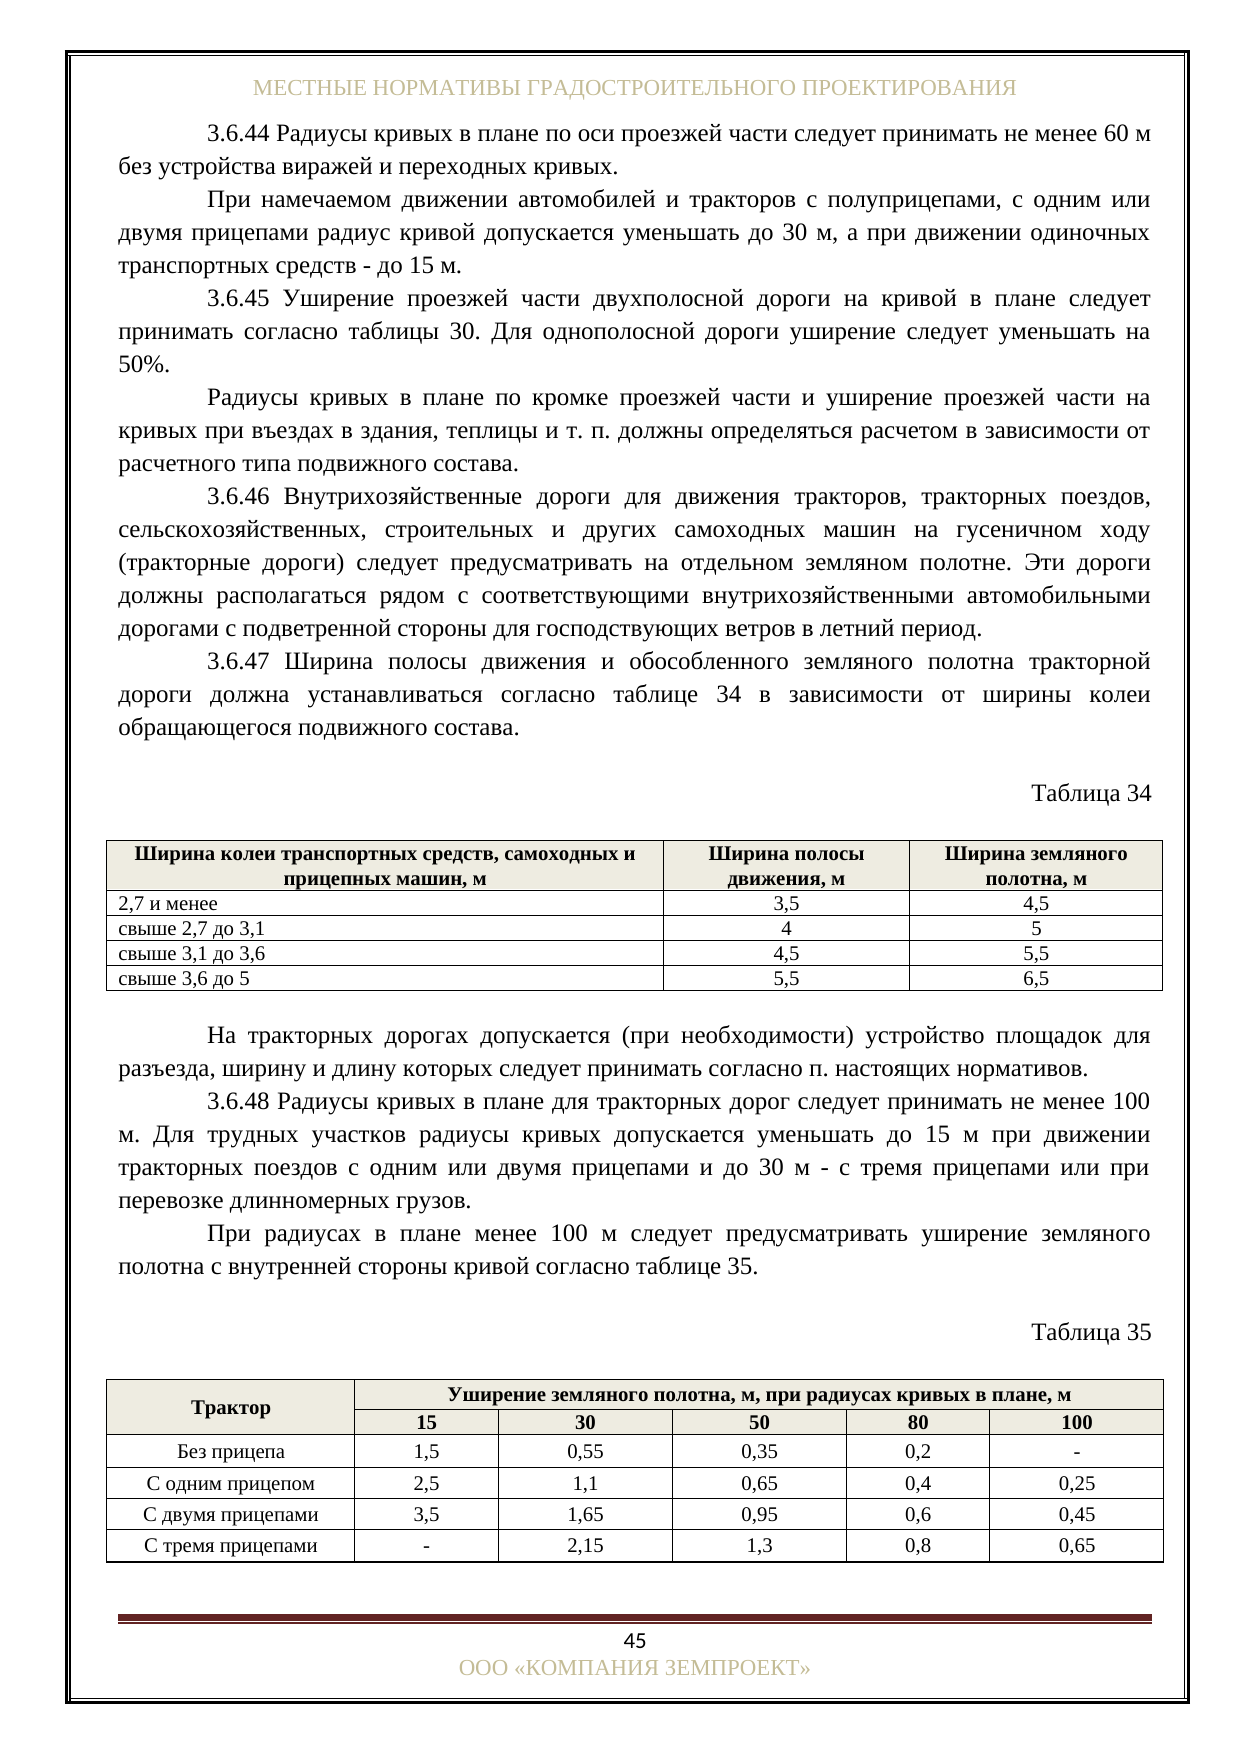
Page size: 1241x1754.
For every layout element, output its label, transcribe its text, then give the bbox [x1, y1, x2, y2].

table_cell С тремя прицепами [107, 1530, 354, 1561]
text 3.6.44 Радиусы кривых в плане по оси проезжей части следует принимать не менее без устройства виражей и переходных кривых. [118, 118, 1152, 180]
text 3.6.47 Ширина полосы движения и обособленного земляного полотна тракторной дороги должна устанавливаться согласно таблице 34 в зависимости от ширины колеи обращающегося подвижного состава. [118, 646, 1152, 741]
table_cell 0,55 [499, 1435, 672, 1467]
text Таблица 34 [118, 778, 1152, 807]
text При радиусах в плане менее следует предусматривать уширение земляного полотна с внутренней стороны кривой согласно таблице 35. [118, 1218, 1152, 1279]
table_cell 0,35 [673, 1435, 846, 1467]
table_cell 0,95 [673, 1499, 846, 1528]
table_cell С одним прицепом [107, 1468, 354, 1498]
table_cell 0,6 [847, 1499, 989, 1528]
table_cell 4 [664, 916, 909, 940]
table_cell 0,8 [847, 1530, 989, 1561]
table_cell 0,2 [847, 1435, 989, 1467]
table_cell 6,5 [910, 966, 1162, 990]
table_cell 2,15 [499, 1530, 672, 1561]
table_cell 100 [990, 1410, 1163, 1434]
table_cell 2,5 [355, 1468, 498, 1498]
table_cell 0,65 [990, 1530, 1163, 1561]
table_cell 3,5 [664, 891, 909, 914]
text 3.6.48 Радиусы кривых в плане для тракторных дорог следует принимать не менее . Для трудных участков радиусы кривых допускается уменьшать до при движении тракторных поездов с одним или двумя прицепами и до - с тремя прицепами или при перевозке длинномерных грузов. [118, 1086, 1152, 1213]
table_header Ширина полосы движения, м [664, 841, 909, 889]
table_cell 80 [847, 1410, 989, 1434]
text 3.6.45 Уширение проезжей части двухполосной дороги на кривой в плане следует принимать согласно таблицы 30. Для однополосной дороги уширение следует уменьшать на 50%. [118, 283, 1152, 378]
table_cell 1,3 [673, 1530, 846, 1561]
table_cell 15 [355, 1410, 498, 1434]
text Радиусы кривых в плане по кромке проезжей части и уширение проезжей части на кривых при въездах в здания, теплицы и т. п. должны определяться расчетом в зависимости от расчетного типа подвижного состава. [118, 382, 1152, 477]
table_cell 3,5 [355, 1499, 498, 1528]
table_cell Без прицепа [107, 1435, 354, 1467]
table_cell 4,5 [664, 941, 909, 965]
table_cell С двумя прицепами [107, 1499, 354, 1528]
table_cell 0,45 [990, 1499, 1163, 1528]
table_header Ширина колеи транспортных средств, самоходных и прицепных машин, м [107, 841, 663, 889]
table_cell 5,5 [664, 966, 909, 990]
table_cell - [990, 1435, 1163, 1467]
table_header Ширина земляного полотна, м [910, 841, 1162, 889]
table_cell свыше 3,6 до 5 [107, 966, 663, 990]
text На тракторных дорогах допускается (при необходимости) устройство площадок для разъезда, ширину и длину которых следует принимать согласно п. настоящих нормативов. [118, 1020, 1152, 1081]
table_cell 0,65 [673, 1468, 846, 1498]
table_cell 5 [910, 916, 1162, 940]
table_cell 1,1 [499, 1468, 672, 1498]
text Таблица 35 [118, 1317, 1152, 1346]
table_cell - [355, 1530, 498, 1561]
table_cell 30 [499, 1410, 672, 1434]
text При намечаемом движении автомобилей и тракторов с полуприцепами, с одним или двумя прицепами радиус кривой допускается уменьшать до , а при движении одиночных транспортных средств - до . [118, 184, 1152, 279]
table_cell 50 [673, 1410, 846, 1434]
table_cell 0,25 [990, 1468, 1163, 1498]
table_cell 0,4 [847, 1468, 989, 1498]
table_cell 1,65 [499, 1499, 672, 1528]
table_cell 4,5 [910, 891, 1162, 914]
table_cell 1,5 [355, 1435, 498, 1467]
table_cell 2,7 и менее [107, 891, 663, 914]
table_header Уширение земляного полотна, м, при радиусах кривых в плане, м [355, 1380, 1163, 1409]
table_cell 5,5 [910, 941, 1162, 965]
table_cell свыше 3,1 до 3,6 [107, 941, 663, 965]
text 3.6.46 Внутрихозяйственные дороги для движения тракторов, тракторных поездов, сельскохозяйственных, строительных и других самоходных машин на гусеничном ходу (тракторные дороги) следует предусматривать на отдельном земляном полотне. Эти дороги должны располагаться рядом с соответствующими внутрихозяйственными автомобильными дорогами с подветренной стороны для господствующих ветров в летний период. [118, 481, 1152, 642]
table_cell свыше 2,7 до 3,1 [107, 916, 663, 940]
table_header Трактор [107, 1380, 354, 1434]
